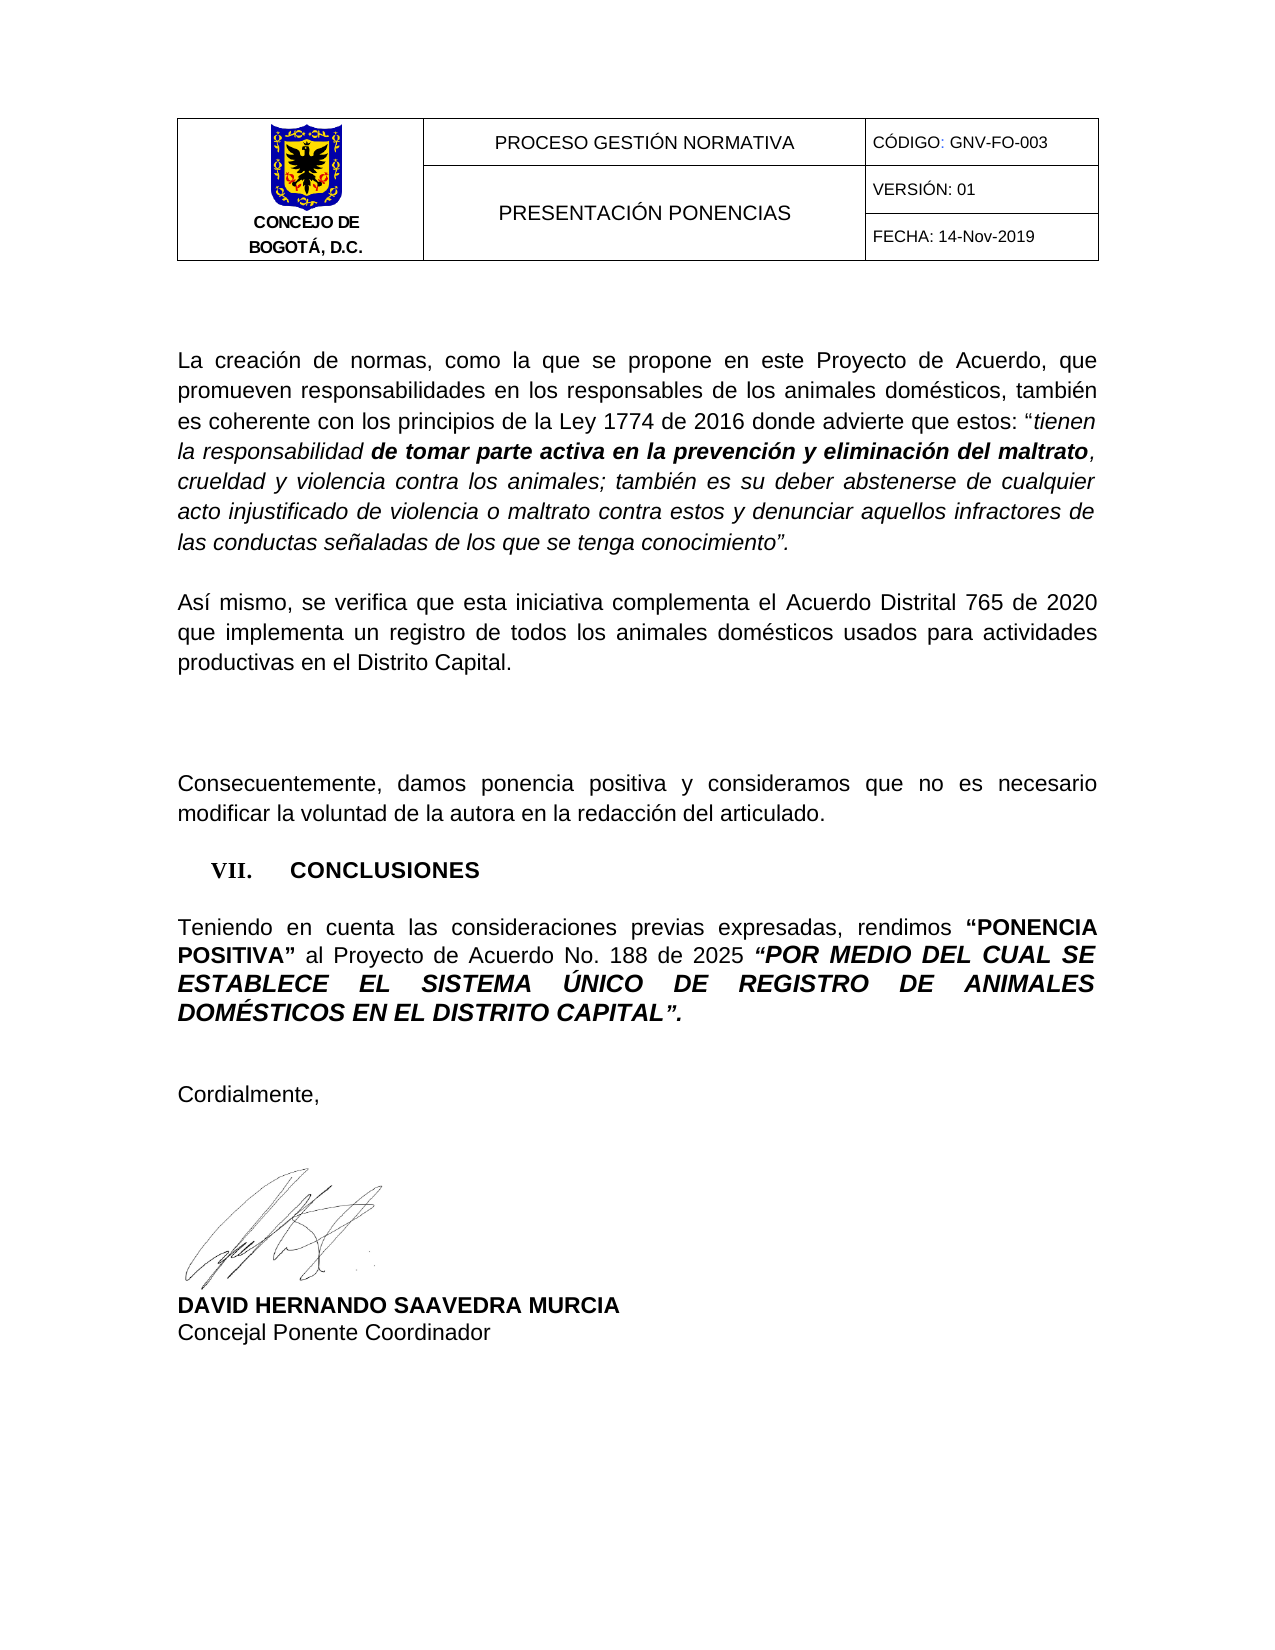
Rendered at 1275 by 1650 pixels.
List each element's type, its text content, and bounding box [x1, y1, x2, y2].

picture [173, 1159, 388, 1299]
text Cordialmente, [177, 1081, 1098, 1108]
text Consecuentemente, damos ponencia positiva y consideramos que no es necesario modificar la voluntad de la autora en la redacción del articulado. [177, 770, 1098, 827]
text DAVID HERNANDO SAAVEDRA MURCIA Concejal Ponente Coordinador [177, 1292, 1098, 1345]
text Así mismo, se verifica que esta iniciativa complementa el Acuerdo Distrital 765 de 2020 que implementa un registro de todos los animales domésticos usados para actividades productivas en el Distrito Capital. [177, 589, 1098, 676]
list CONCLUSIONES [252, 857, 1098, 883]
text Teniendo en cuenta las consideraciones previas expresadas, rendimos “PONENCIA POSITIVA” al Proyecto de Acuerdo No. 188 de 2025 “POR MEDIO DEL CUAL SE ESTABLECE EL SISTEMA ÚNICO DE REGISTRO DE ANIMALES DOMÉSTICOS EN EL DISTRITO CAPITAL”. [177, 914, 1098, 1026]
text La creación de normas, como la que se propone en este Proyecto de Acuerdo, que promueven responsabilidades en los responsables de los animales domésticos, también es coherente con los principios de la Ley 1774 de 2016 donde advierte que estos: “tienen la responsabilidad de tomar parte activa en la prevención y eliminación del maltrato, crueldad y violencia contra los animales; también es su deber abstenerse de cualquier acto injustificado de violencia o maltrato contra estos y denunciar aquellos infractores de las conductas señaladas de los que se tenga conocimiento”. [177, 347, 1098, 555]
